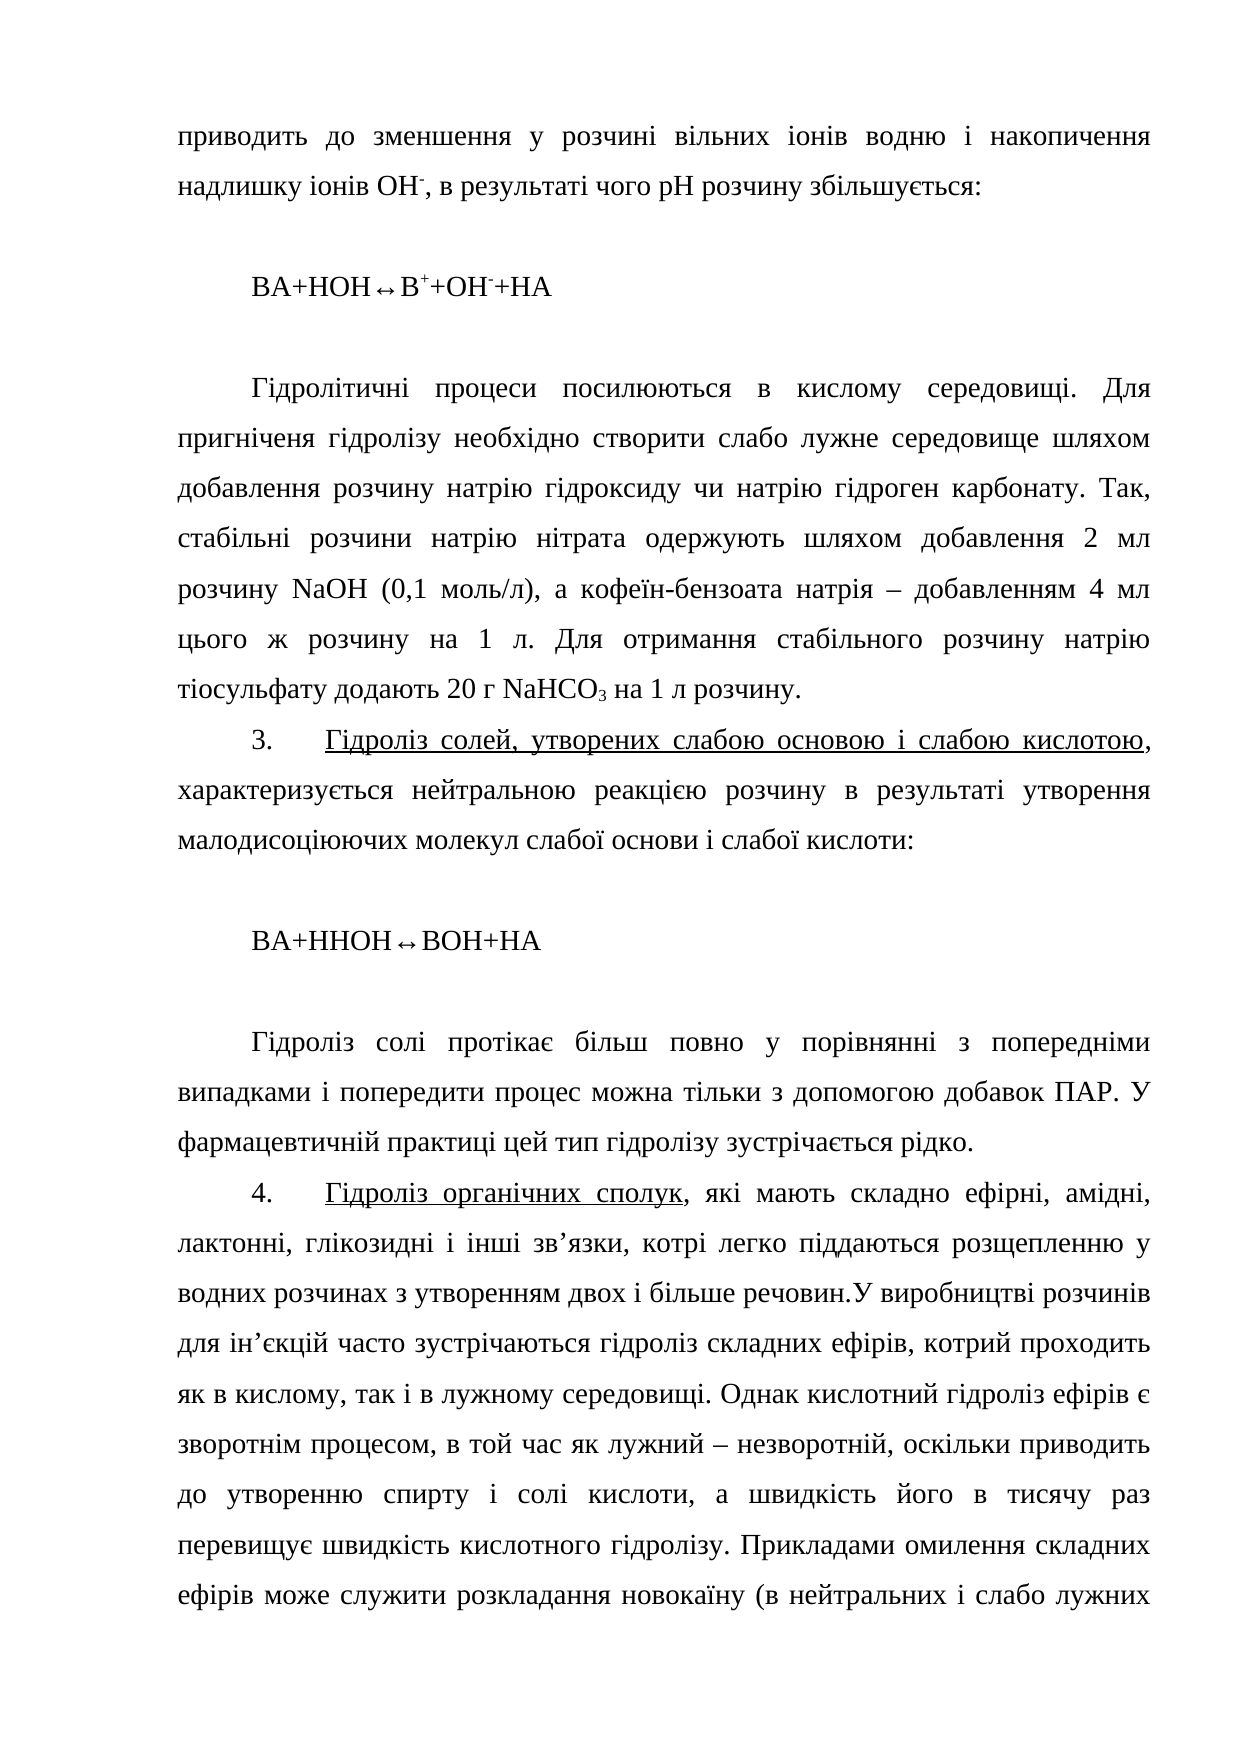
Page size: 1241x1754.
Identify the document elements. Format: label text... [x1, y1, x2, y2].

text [177, 118, 1152, 202]
text Гідроліз солі протікає більш повно у порівнянні з попередніми випадками і попередити процес можна тільки з допомогою добавок ПАР. У фармацевтичній практиці цей тип гідролізу зустрічається рідко. [177, 1024, 1152, 1158]
text ВА+НОН↔В++ОН-+НА [177, 269, 1152, 303]
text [177, 1175, 1152, 1611]
text 3. Гідроліз солей, утворених слабою основою і слабою кислотою, характеризується нейтральною реакцією розчину в результаті утворення малодисоціюючих молекул слабої основи і слабої кислоти: [177, 722, 1152, 856]
subtitle ВА+ННОН↔ВОН+НА [177, 923, 1152, 957]
text Гідролітичні процеси посилюються в кислому середовищі. Для пригніченя гідролізу необхідно створити слабо лужне середовище шляхом добавлення розчину натрію гідроксиду чи натрію гідроген карбонату. Так, стабільні розчини натрію нітрата одержують шляхом добавлення 2 мл розчину NaOH (0,1 моль/л), а кофеїн-бензоата натрія – добавленням 4 мл цього ж розчину на 1 л. Для отримання стабільного розчину натрію тіосульфату додають 20 г NaHCO3 на 1 л розчину. [177, 370, 1152, 705]
